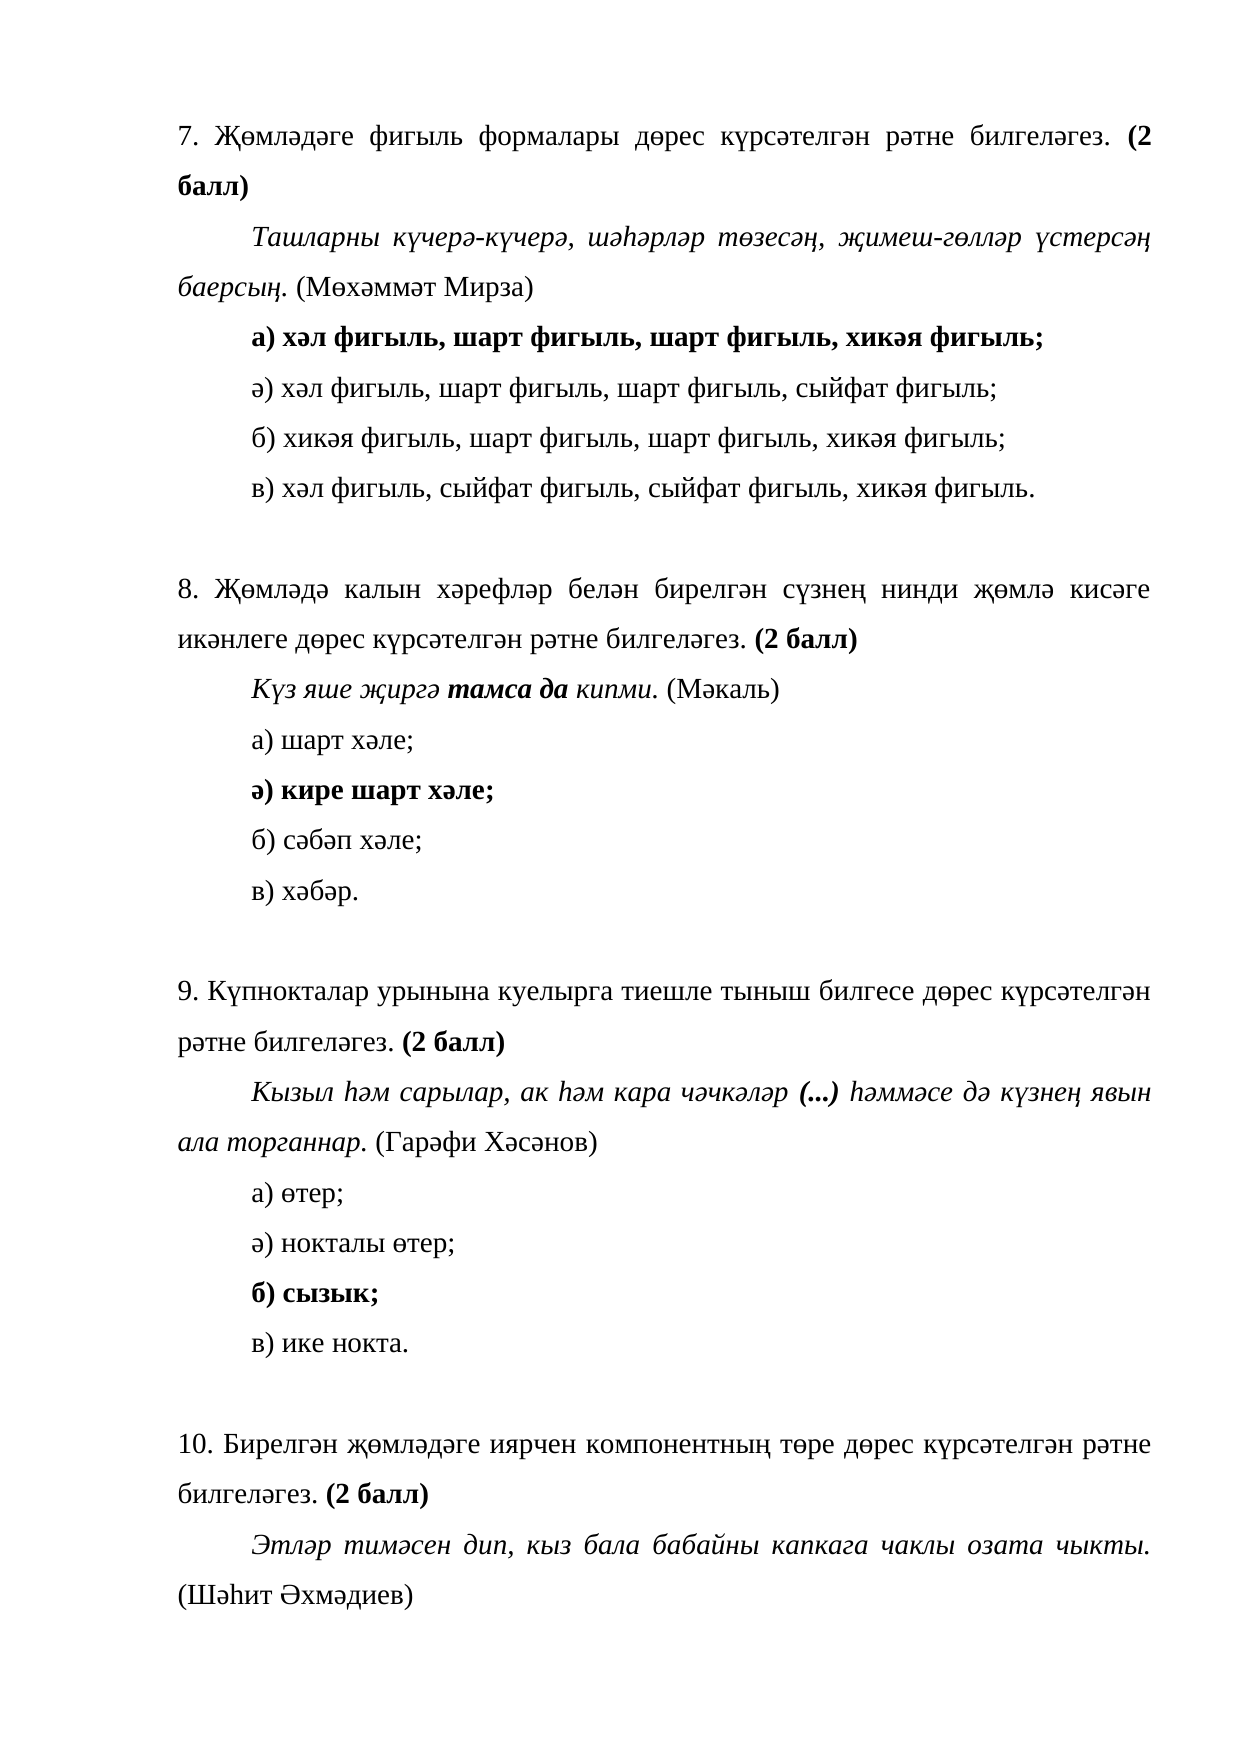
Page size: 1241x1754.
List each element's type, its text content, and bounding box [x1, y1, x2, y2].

text Кызыл һәм сарылар, ак һәм кара чәчкәләр (...) һәммәсе дә күзнең явын ала торганнар. (Гарәфи Хәсәнов) [177, 1074, 1152, 1158]
text а) хәл фигыль, шарт фигыль, шарт фигыль, хикәя фигыль; [177, 319, 1152, 353]
text ә) кире шарт хәле; [177, 772, 1152, 806]
text 10. Бирелгән җөмләдәге иярчен компонентның төре дөрес күрсәтелгән рәтне билгеләгез. (2 балл) [177, 1426, 1152, 1510]
text а) шарт хәле; [177, 722, 1152, 755]
text 7. Җөмләдәге фигыль формалары дөрес күрсәтелгән рәтне билгеләгез. (2 балл) [177, 118, 1152, 202]
text 8. Җөмләдә калын хәрефләр белән бирелгән сүзнең нинди җөмлә кисәге икәнлеге дөрес күрсәтелгән рәтне билгеләгез. (2 балл) [177, 571, 1152, 655]
text а) өтер; [177, 1175, 1152, 1208]
text б) хикәя фигыль, шарт фигыль, шарт фигыль, хикәя фигыль; [177, 420, 1152, 453]
text ә) нокталы өтер; [177, 1225, 1152, 1258]
text в) хәбәр. [177, 873, 1152, 906]
text 9. Күпнокталар урынына куелырга тиешле тыныш билгесе дөрес күрсәтелгән рәтне билгеләгез. (2 балл) [177, 973, 1152, 1057]
text б) сызык; [177, 1275, 1152, 1309]
text Этләр тимәсен дип, кыз бала бабайны капкага чаклы озата чыкты. (Шәһит Әхмәдиев) [177, 1527, 1152, 1611]
text в) ике нокта. [177, 1326, 1152, 1359]
text в) хәл фигыль, сыйфат фигыль, сыйфат фигыль, хикәя фигыль. [177, 470, 1152, 504]
text б) сәбәп хәле; [177, 822, 1152, 856]
text Күз яше җиргә тамса да кипми. (Мәкаль) [177, 672, 1152, 705]
text ә) хәл фигыль, шарт фигыль, шарт фигыль, сыйфат фигыль; [177, 370, 1152, 403]
text Ташларны күчерә-күчерә, шәһәрләр төзесәң, җимеш-гөлләр үстерсәң баерсың. (Мөхәммәт Мирза) [177, 219, 1152, 303]
